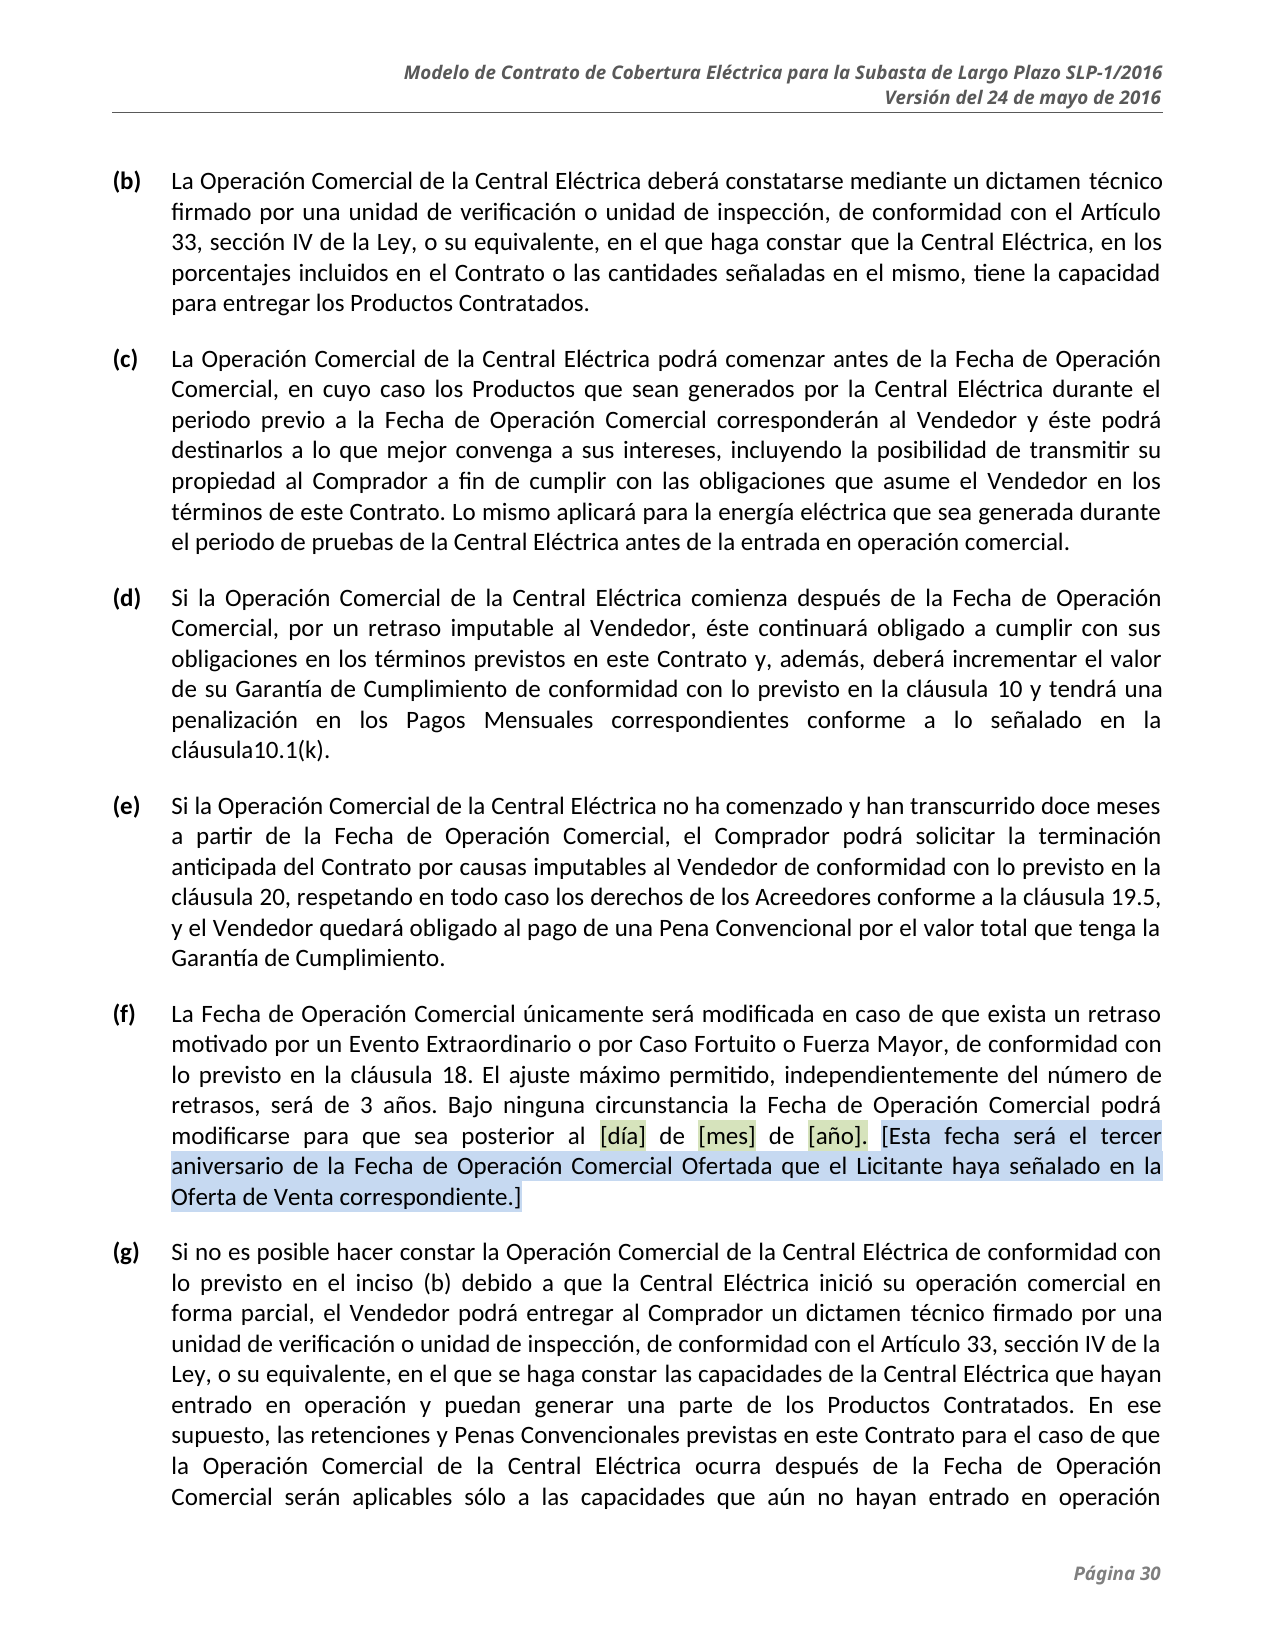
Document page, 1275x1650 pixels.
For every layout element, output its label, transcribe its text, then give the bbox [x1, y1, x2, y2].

text La Fecha de Operación Comercial únicamente será modificada en caso de que exista un retraso motivado por un Evento Extraordinario o por Caso Fortuito o Fuerza Mayor, de conformidad con lo previsto en la cláusula 18. El ajuste máximo permitido, independientemente del número de retrasos, será de 3 años. Bajo ninguna circunstancia la Fecha de Operación Comercial podrá modificarse para que sea posterior al [día] de [mes] de [año]. [Esta fecha será el tercer aniversario de la Fecha de Operación Comercial Ofertada que el Licitante haya señalado en la Oferta de Venta correspondiente.] [112, 998, 1163, 1212]
text La Operación Comercial de la Central Eléctrica deberá constatarse mediante un dictamen técnico firmado por una unidad de verificación o unidad de inspección, de conformidad con el Artículo 33, sección IV de la Ley, o su equivalente, en el que haga constar que la Central Eléctrica, en los porcentajes incluidos en el Contrato o las cantidades señaladas en el mismo, tiene la capacidad para entregar los Productos Contratados. [112, 165, 1163, 318]
text La Operación Comercial de la Central Eléctrica podrá comenzar antes de la Fecha de Operación Comercial, en cuyo caso los Productos que sean generados por la Central Eléctrica durante el periodo previo a la Fecha de Operación Comercial corresponderán al Vendedor y éste podrá destinarlos a lo que mejor convenga a sus intereses, incluyendo la posibilidad de transmitir su propiedad al Comprador a fin de cumplir con las obligaciones que asume el Vendedor en los términos de este Contrato. Lo mismo aplicará para la energía eléctrica que sea generada durante el periodo de pruebas de la Central Eléctrica antes de la entrada en operación comercial. [112, 343, 1163, 557]
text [112, 1237, 1163, 1511]
text Si la Operación Comercial de la Central Eléctrica no ha comenzado y han transcurrido doce meses a partir de la Fecha de Operación Comercial, el Comprador podrá solicitar la terminación anticipada del Contrato por causas imputables al Vendedor de conformidad con lo previsto en la cláusula 20, respetando en todo caso los derechos de los Acreedores conforme a la cláusula 19.5, y el Vendedor quedará obligado al pago de una Pena Convencional por el valor total que tenga la Garantía de Cumplimiento. [112, 790, 1163, 973]
text Si la Operación Comercial de la Central Eléctrica comienza después de la Fecha de Operación Comercial, por un retraso imputable al Vendedor, éste continuará obligado a cumplir con sus obligaciones en los términos previstos en este Contrato y, además, deberá incrementar el valor de su Garantía de Cumplimiento de conformidad con lo previsto en la cláusula 10 y tendrá una penalización en los Pagos Mensuales correspondientes conforme a lo señalado en la cláusula10.1(k). [112, 582, 1163, 765]
